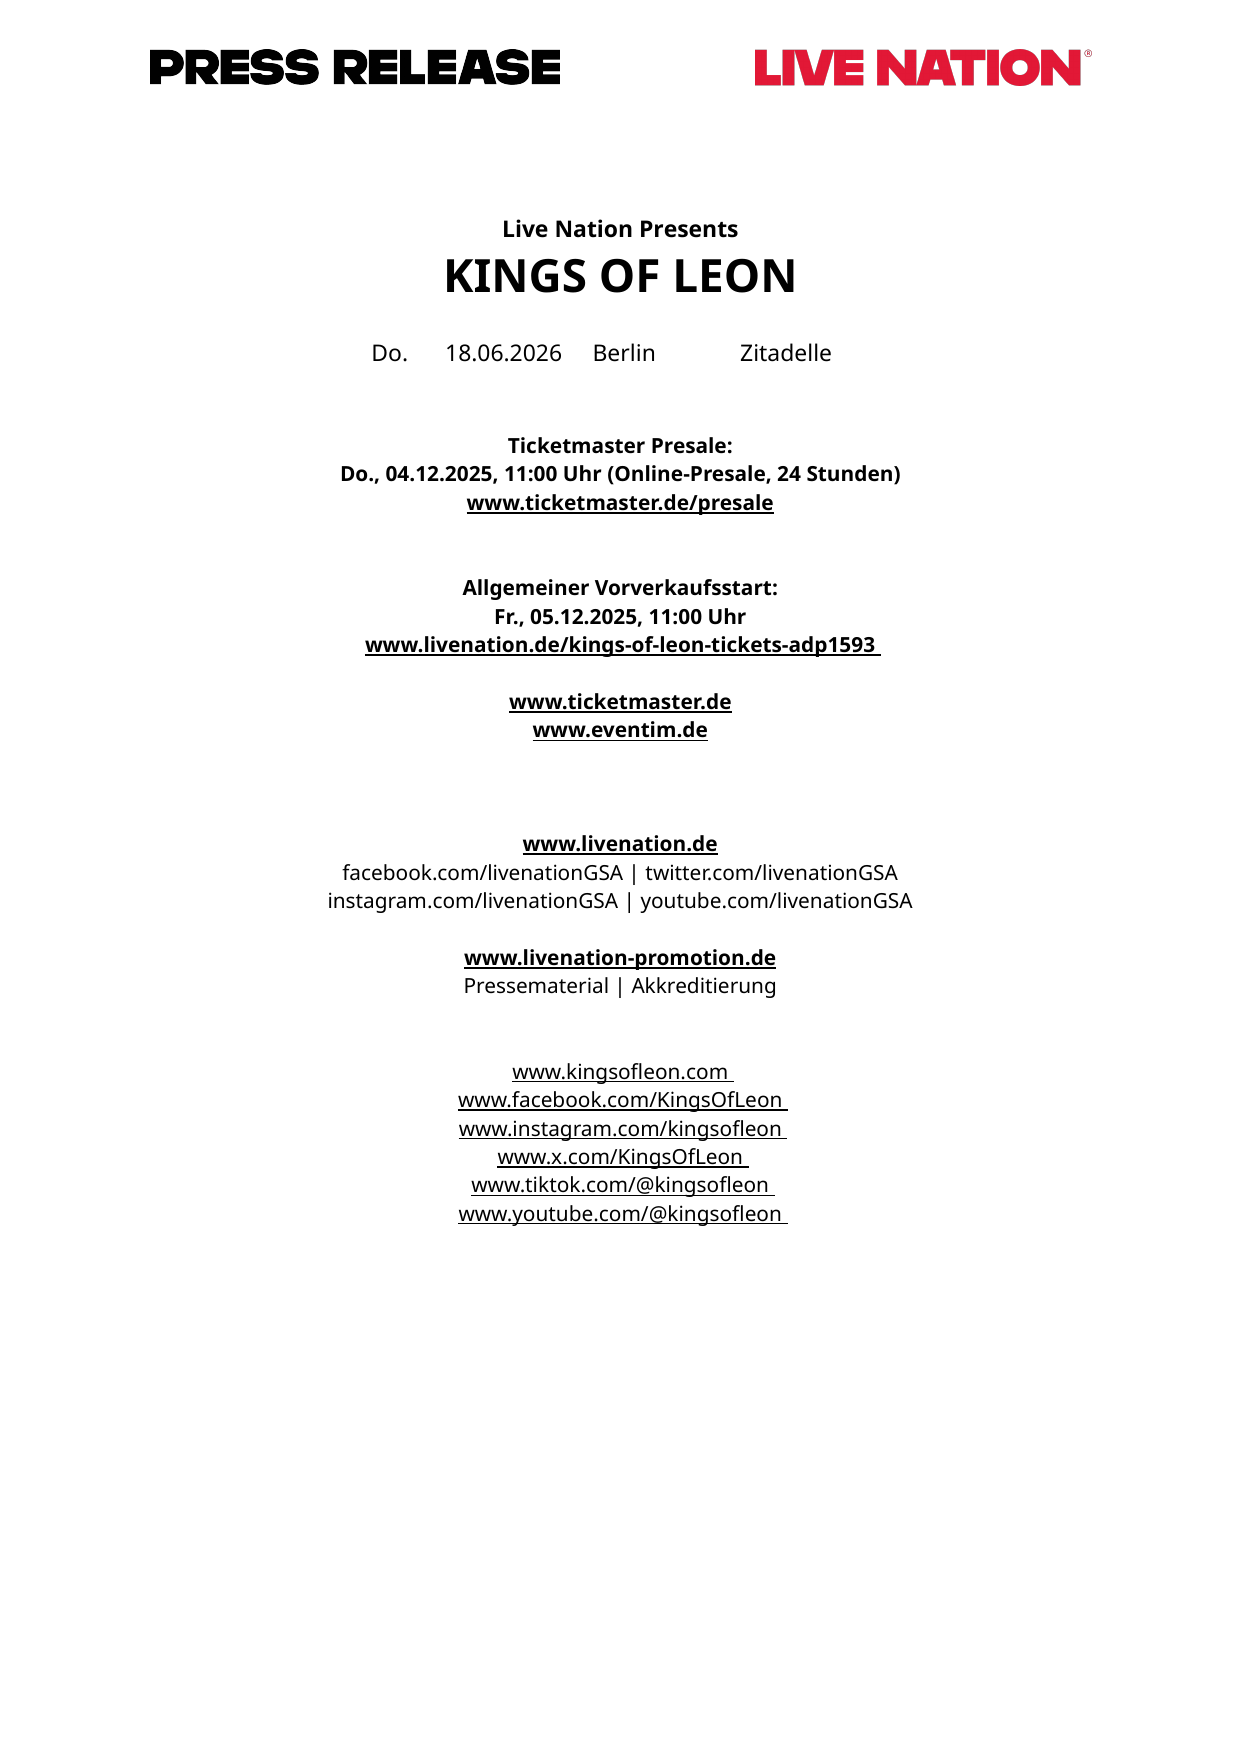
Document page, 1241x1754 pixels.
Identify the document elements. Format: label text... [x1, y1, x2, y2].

text KINGS OF LEON [150, 244, 1090, 306]
text www.x.com/KingsOfLeon [150, 1142, 1090, 1171]
text www.livenation.de/kings-of-leon-tickets-adp1593 [150, 630, 1090, 659]
text www.kingsofleon.com [150, 1057, 1090, 1085]
subtitle www.ticketmaster.de/presale [150, 488, 1090, 516]
picture [755, 49, 1092, 86]
text www.instagram.com/kingsofleon [150, 1114, 1090, 1142]
text Do., 04.12.2025, 11:00 Uhr (Online-Presale, 24 Stunden) [150, 459, 1090, 488]
text www.facebook.com/KingsOfLeon [150, 1085, 1090, 1114]
text www.youtube.com/@kingsofleon [150, 1199, 1090, 1227]
text Pressematerial | Akkreditierung [150, 971, 1090, 1000]
text Do. 18.06.2026 Berlin Zitadelle [297, 337, 1090, 369]
text www.livenation-promotion.de [150, 943, 1090, 971]
text www.ticketmaster.de www.eventim.de [150, 687, 1090, 744]
text www.livenation.de facebook.com/livenationGSA | twitter.com/livenationGSA [150, 829, 1090, 886]
text Fr., 05.12.2025, 11:00 Uhr [150, 602, 1090, 630]
text www.tiktok.com/@kingsofleon [150, 1171, 1090, 1199]
text Live Nation Presents [150, 212, 1090, 244]
subtitle Allgemeiner Vorverkaufsstart: [150, 573, 1090, 602]
text instagram.com/livenationGSA | youtube.com/livenationGSA [150, 886, 1090, 914]
picture [150, 49, 560, 85]
text Ticketmaster Presale: [150, 431, 1090, 459]
